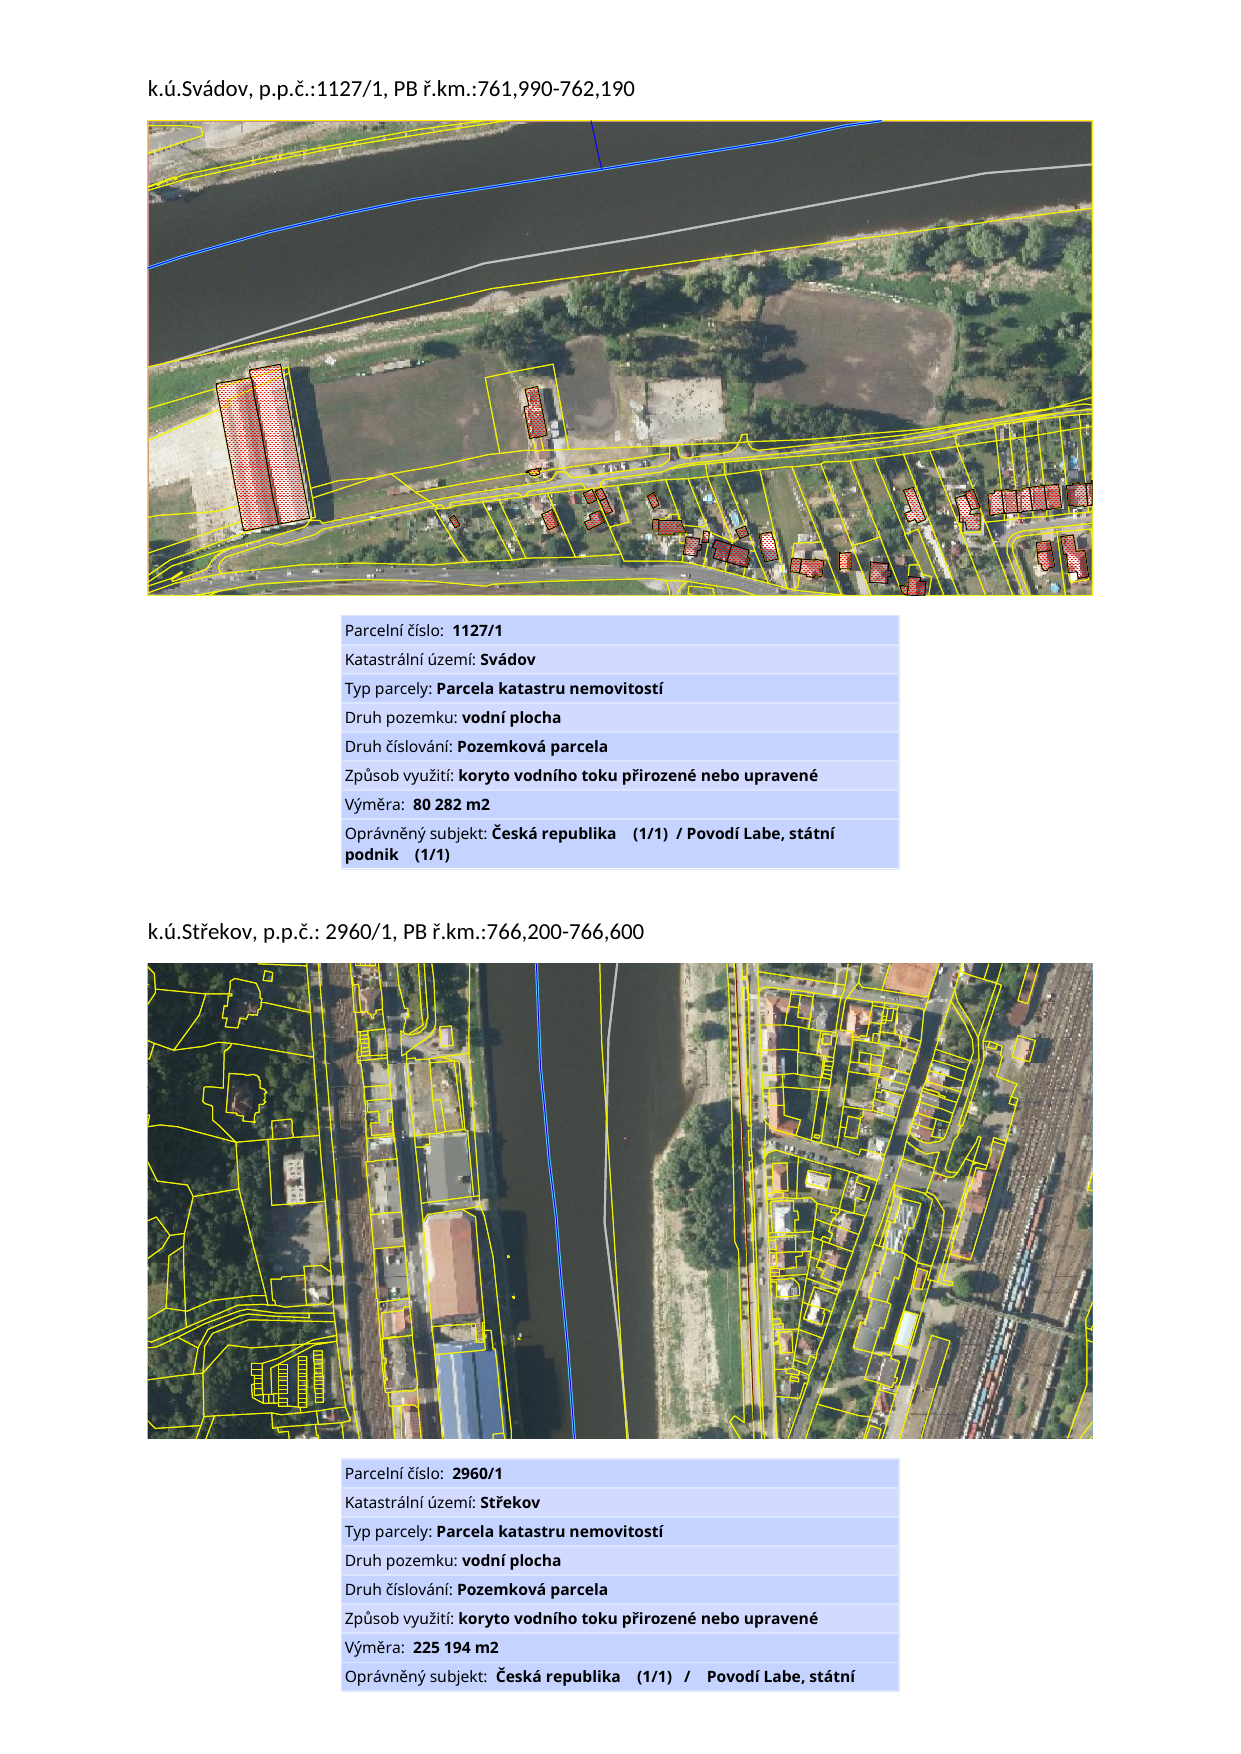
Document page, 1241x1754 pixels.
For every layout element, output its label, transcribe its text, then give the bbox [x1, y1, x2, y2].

table_header Parcelní číslo: 2960/1 [342, 1460, 898, 1487]
table_cell Způsob využití: koryto vodního toku přirozené nebo upravené [342, 762, 898, 789]
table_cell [342, 1663, 898, 1690]
table_header Parcelní číslo: 1127/1 [342, 616, 898, 644]
table_cell Druh pozemku: vodní plocha [342, 1547, 898, 1574]
table_cell Druh číslování: Pozemková parcela [342, 733, 898, 760]
text k.ú.Střekov, p.p.č.: 2960/1, PB ř.km.:766,200-766,600 [148, 917, 1093, 945]
table_cell Katastrální území: Svádov [342, 646, 898, 673]
table_cell Typ parcely: Parcela katastru nemovitostí [342, 1518, 898, 1545]
table_cell Druh pozemku: vodní plocha [342, 704, 898, 731]
table_cell Oprávněný subjekt: Česká republika (1/1) / Povodí Labe, státní podnik (1/1) [342, 820, 898, 868]
table_cell Výměra: 80 282 m2 [342, 791, 898, 818]
table_cell Katastrální území: Střekov [342, 1489, 898, 1516]
table_cell Výměra: 225 194 m2 [342, 1634, 898, 1661]
table_cell Druh číslování: Pozemková parcela [342, 1576, 898, 1603]
table_cell Typ parcely: Parcela katastru nemovitostí [342, 675, 898, 702]
table_cell Způsob využití: koryto vodního toku přirozené nebo upravené [342, 1605, 898, 1632]
text k.ú.Svádov, p.p.č.:1127/1, PB ř.km.:761,990-762,190 [148, 74, 1093, 102]
